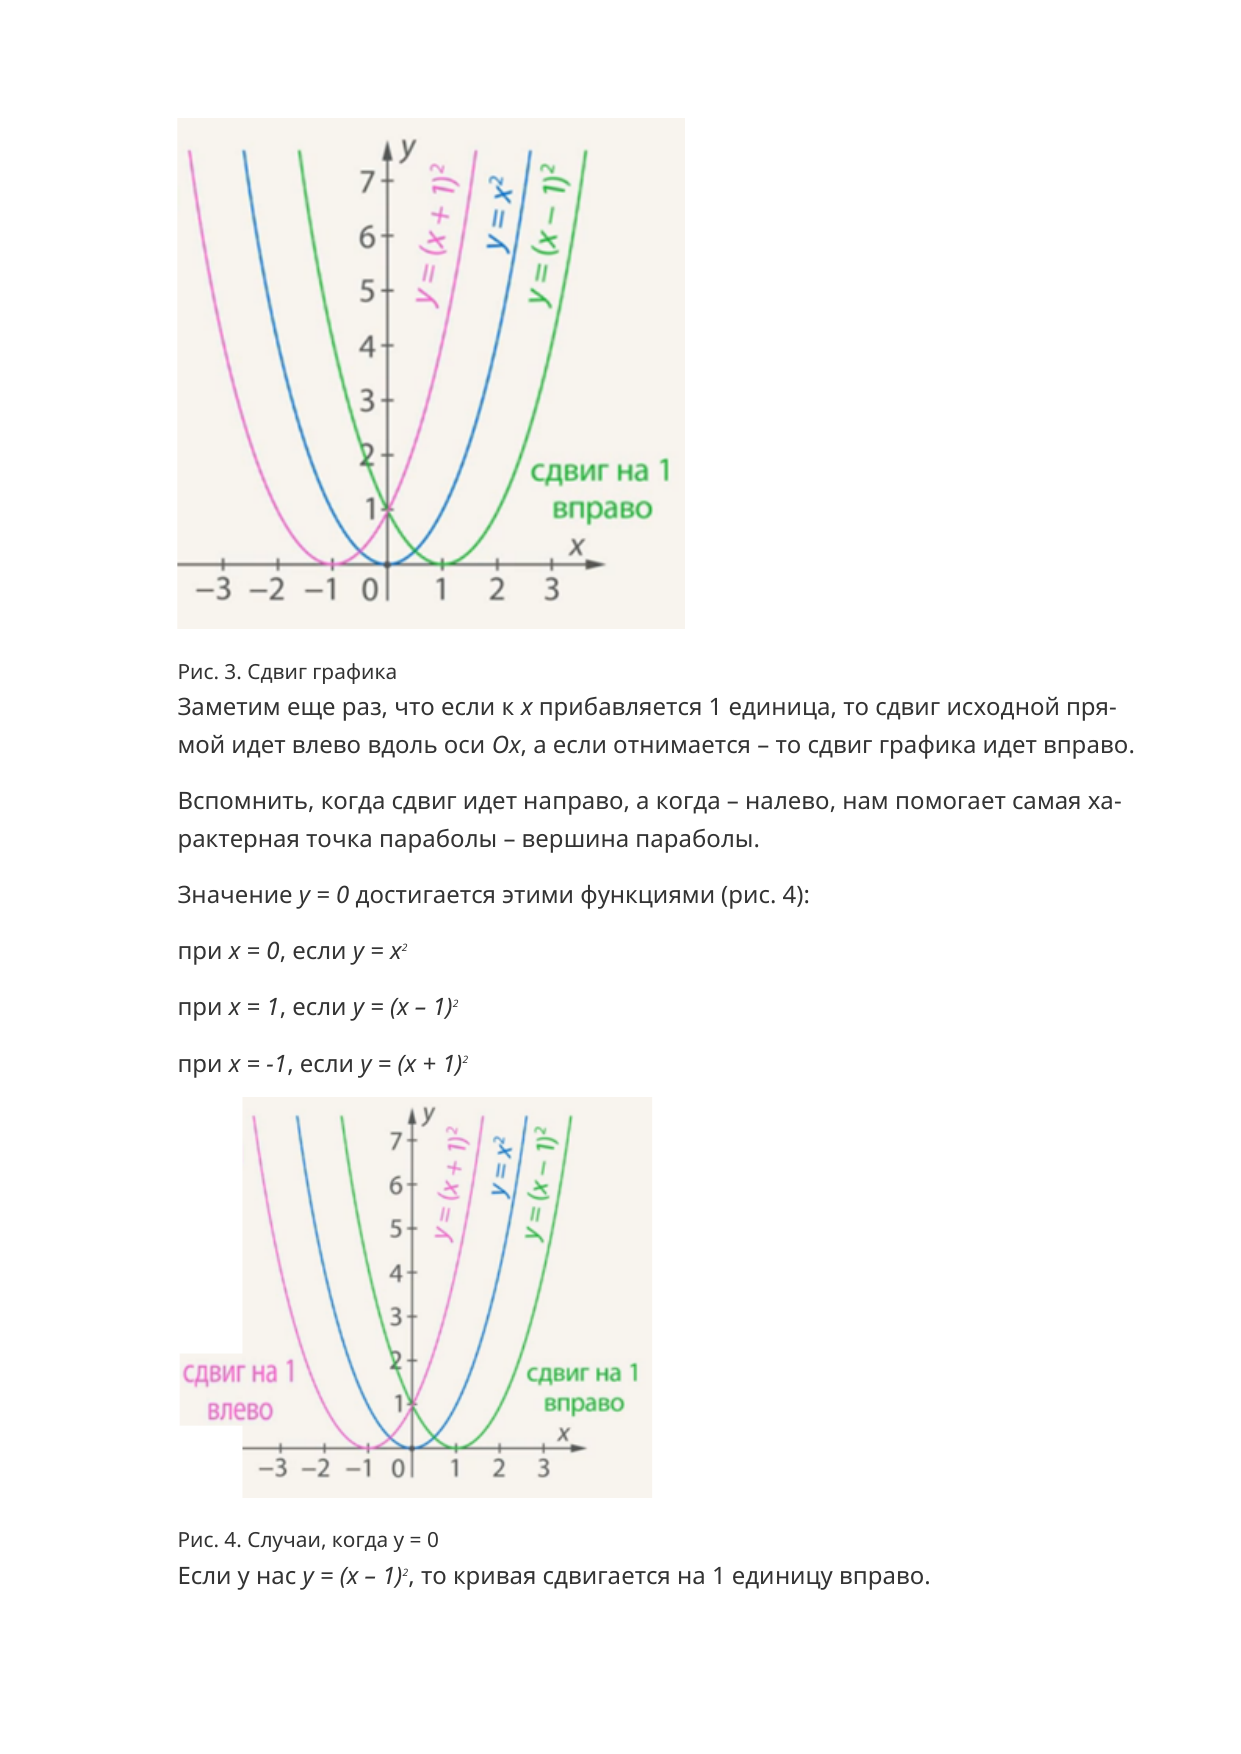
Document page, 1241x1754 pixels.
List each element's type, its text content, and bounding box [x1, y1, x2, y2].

text Заметим еще раз, что если к х прибавляется 1 единица, то сдвиг исходной прямой идет влево вдоль оси Ох, а если отнимается – то сдвиг графика идет вправо. [177, 685, 1152, 760]
text Значение у = 0 достигается этими функциями (рис. 4): [177, 873, 1152, 910]
text при х = -1, если у = (х + 1)2 [177, 1042, 1152, 1079]
text Рис. 3. Сдвиг графика [177, 648, 1152, 685]
text при х = 0, если у = х2 [177, 929, 1152, 967]
text Если у нас у = (х – 1)2, то кривая сдвигается на 1 единицу вправо. [177, 1554, 1152, 1592]
picture [177, 1097, 653, 1498]
text при х = 1, если у = (х – 1)2 [177, 985, 1152, 1023]
text Рис. 4. Случаи, когда у = 0 [177, 1517, 1152, 1554]
picture [177, 118, 685, 629]
text Вспомнить, когда сдвиг идет направо, а когда – налево, нам помогает самая характерная точка параболы – вершина параболы. [177, 779, 1152, 854]
